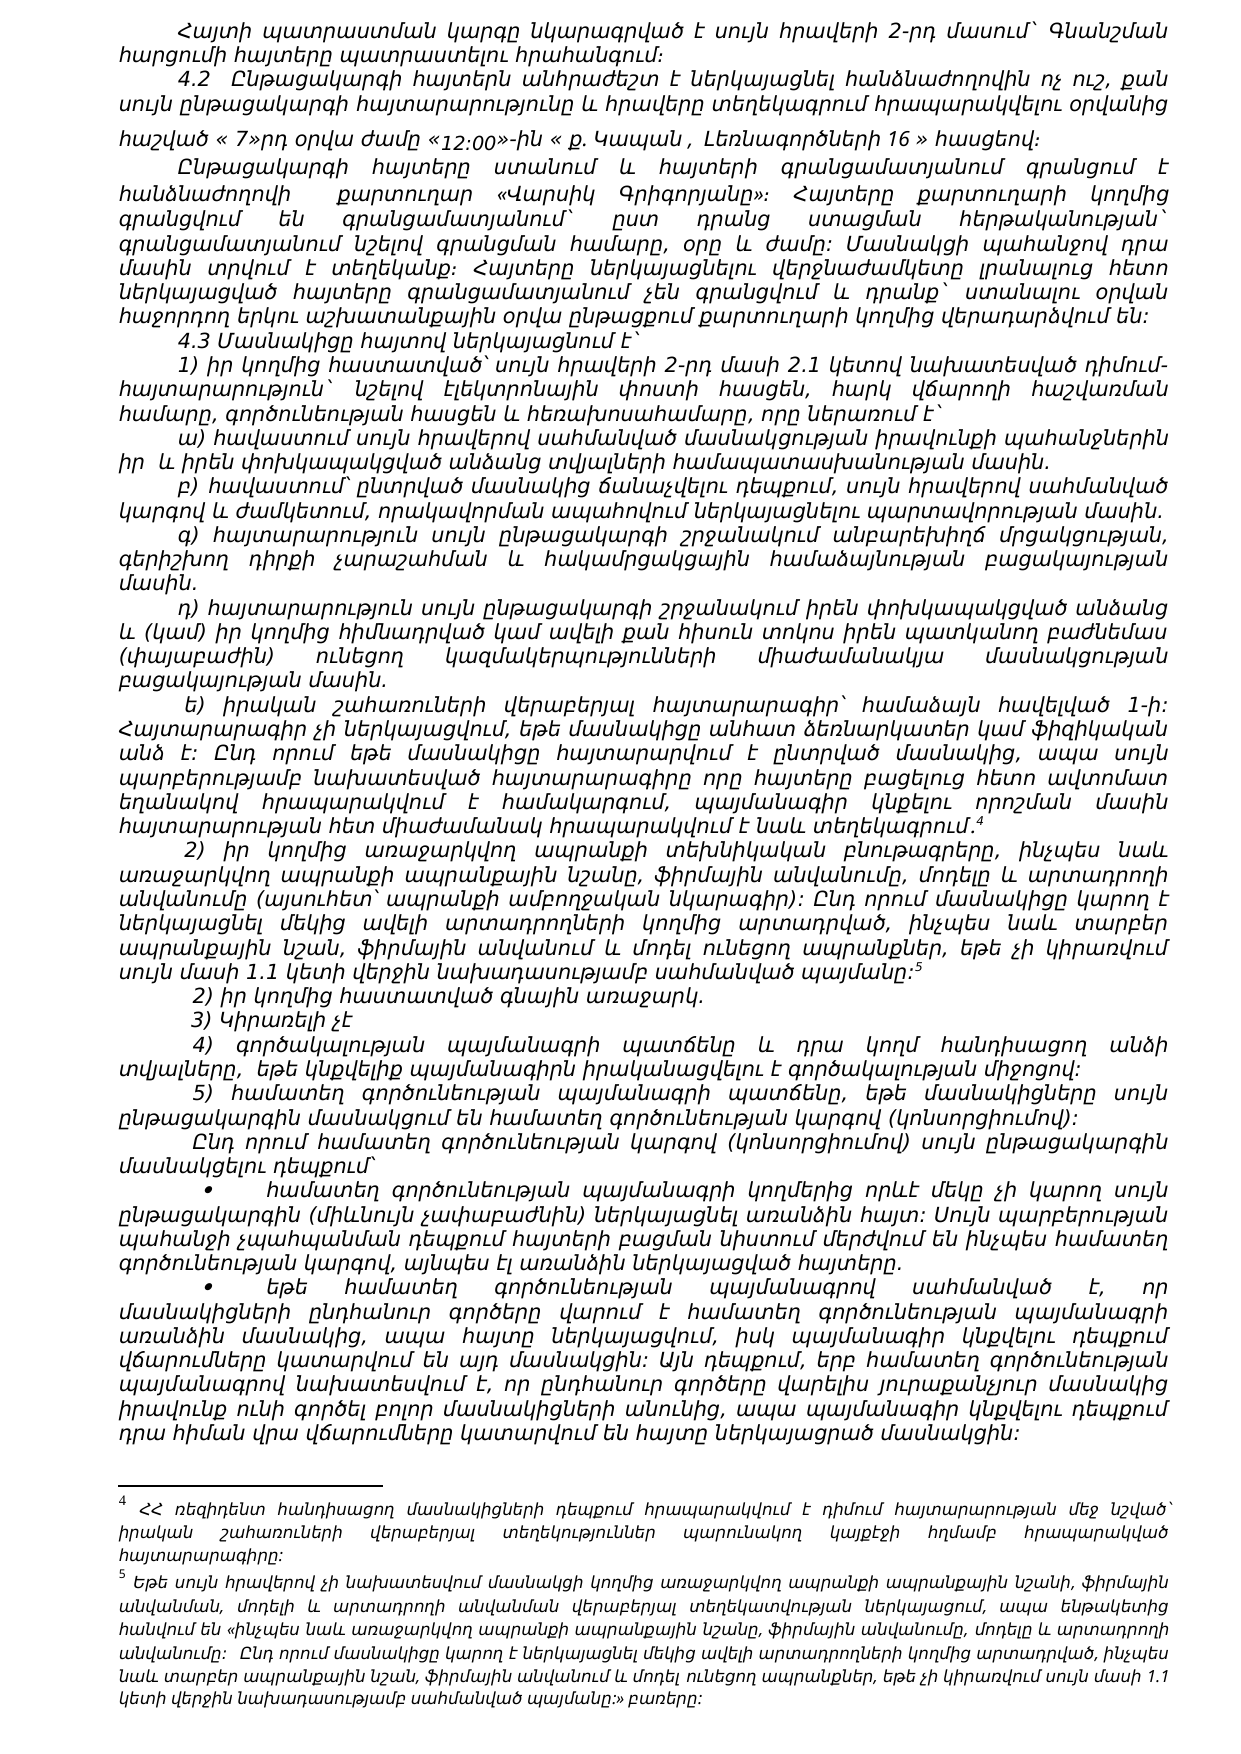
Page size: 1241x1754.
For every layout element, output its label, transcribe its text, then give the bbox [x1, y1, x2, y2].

text Ընթացակարգի հայտերը ստանում և հայտերի գրանցամատյանում գրանցում է հանձնաժողովի քարտուղար «Վարսիկ Գրիգորյանը»։ Հայտերը քարտուղարի կողմից գրանցվում են գրանցամատյանում` ըստ դրանց ստացման հերթականության` գրանցամատյանում նշելով գրանցման համարը, օրը և ժամը: Մասնակցի պահանջով դրա մասին տրվում է տեղեկանք։ Հայտերը ներկայացնելու վերջնաժամկետը լրանալուց հետո ներկայացված հայտերը գրանցամատյանում չեն գրանցվում և դրանք` ստանալու օրվան հաջորդող երկու աշխատանքային օրվա ընթացքում քարտուղարի կողմից վերադարձվում են: [118, 155, 1171, 329]
text գ) հայտարարություն սույն ընթացակարգի շրջանակում անբարեխիղճ մրցակցության, գերիշխող դիրքի չարաշահման և հակամրցակցային համաձայնության բացակայության մասին. [118, 523, 1171, 596]
text 4.3 Մասնակիցը հայտով ներկայացնում է` [118, 329, 1171, 353]
text 3) Կիրառելի չէ [118, 1008, 1171, 1033]
text 5) համատեղ գործունեության պայմանագրի պատճենը, եթե մասնակիցները սույն ընթացակարգին մասնակցում են համատեղ գործունեության կարգով (կոնսորցիումով): [118, 1081, 1171, 1130]
text ա) հավաստում սույն հրավերով սահմանված մասնակցության իրավունքի պահանջներին իր և իրեն փոխկապակցված անձանց տվյալների համապատասխանության մասին. [118, 426, 1171, 474]
list համատեղ գործունեության պայմանագրի կողմերից որևէ մեկը չի կարող սույն ընթացակարգին (միևնույն չափաբաժնին) ներկայացնել առանձին հայտ: Սույն պարբերության պահանջի չպահպանման դեպքում հայտերի բացման նիստում մերժվում են ինչպես համատեղ գործունեության կարգով, այնպես էլ առանձին ներկայացված հայտերը. [118, 1178, 1171, 1275]
text 4.2 Ընթացակարգի հայտերն անհրաժեշտ է ներկայացնել հանձնաժողովին ոչ ուշ, քան սույն ընթացակարգի հայտարարությունը և հրավերը տեղեկագրում հրապարակվելու օրվանից հաշված « 7»րդ օրվա ժամը «12:00»-ին « ք. Կապան , Լեռնագործների 16 » հասցեով։ [118, 67, 1171, 155]
text բ) հավաստում՝ ընտրված մասնակից ճանաչվելու դեպքում, սույն հրավերով սահմանված կարգով և ժամկետում, որակավորման ապահովում ներկայացնելու պարտավորության մասին. [118, 474, 1171, 523]
text ե) իրական շահառուների վերաբերյալ հայտարարագիր՝ համաձայն հավելված 1-ի: Հայտարարագիր չի ներկայացվում, եթե մասնակիցը անհատ ձեռնարկատեր կամ ֆիզիկական անձ է: Ընդ որում եթե մասնակիցը հայտարարվում է ընտրված մասնակից, ապա սույն պարբերությամբ նախատեսված հայտարարագիրը որը հայտերը բացելուց հետո ավտոմատ եղանակով հրապարակվում է համակարգում, պայմանագիր կնքելու որոշման մասին հայտարարության հետ միաժամանակ հրապարակվում է նաև տեղեկագրում․ [118, 693, 1171, 838]
text 1) իր կողմից հաստատված՝ սույն հրավերի 2-րդ մասի 2.1 կետով նախատեսված դիմում-հայտարարություն` նշելով էլեկտրոնային փոստի հասցեն, հարկ վճարողի հաշվառման համարը, գործունեության հասցեն և հեռախոսահամարը, որը ներառում է` [118, 353, 1171, 426]
text դ) հայտարարություն սույն ընթացակարգի շրջանակում իրեն փոխկապակցված անձանց և (կամ) իր կողմից հիմնադրված կամ ավելի քան հիսուն տոկոս իրեն պատկանող բաժնեմաս (փայաբաժին) ունեցող կազմակերպությունների միաժամանակյա մասնակցության բացակայության մասին. [118, 596, 1171, 693]
text 4) գործակալության պայմանագրի պատճենը և դրա կողմ հանդիսացող անձի տվյալները, եթե կնքվելիք պայմանագիրն իրականացվելու է գործակալության միջոցով: [118, 1033, 1171, 1081]
text Ընդ որում համատեղ գործունեության կարգով (կոնսորցիումով) սույն ընթացակարգին մասնակցելու դեպքում՝ [118, 1130, 1171, 1178]
list եթե համատեղ գործունեության պայմանագրով սահմանված է, որ մասնակիցների ընդհանուր գործերը վարում է համատեղ գործունեության պայմանագրի առանձին մասնակից, ապա հայտը ներկայացվում, իսկ պայմանագիր կնքվելու դեպքում վճարումները կատարվում են այդ մասնակցին: Այն դեպքում, երբ համատեղ գործունեության պայմանագրով նախատեսվում է, որ ընդհանուր գործերը վարելիս յուրաքանչյուր մասնակից իրավունք ունի գործել բոլոր մասնակիցների անունից, ապա պայմանագիր կնքվելու դեպքում դրա հիման վրա վճարումները կատարվում են հայտը ներկայացրած մասնակցին: [118, 1275, 1171, 1445]
text Հայտի պատրաստման կարգը նկարագրված է սույն հրավերի 2-րդ մասում` Գնանշման հարցումի հայտերը պատրաստելու հրահանգում։ [118, 19, 1171, 67]
text 2) իր կողմից հաստատված գնային առաջարկ. [118, 984, 1171, 1008]
text 2) իր կողմից առաջարկվող ապրանքի տեխնիկական բնութագրերը, ինչպես նաև առաջարկվող ապրանքի ապրանքային նշանը, ֆիրմային անվանումը, մոդելը և արտադրողի անվանումը (այսուհետ՝ ապրանքի ամբողջական նկարագիր): Ընդ որում մասնակիցը կարող է ներկայացնել մեկից ավելի արտադրողների կողմից արտադրված, ինչպես նաև տարբեր ապրանքային նշան, ֆիրմային անվանում և մոդել ունեցող ապրանքներ, եթե չի կիրառվում սույն մասի 1.1 կետի վերջին նախադասությամբ սահմանված պայմանը: [118, 838, 1171, 984]
